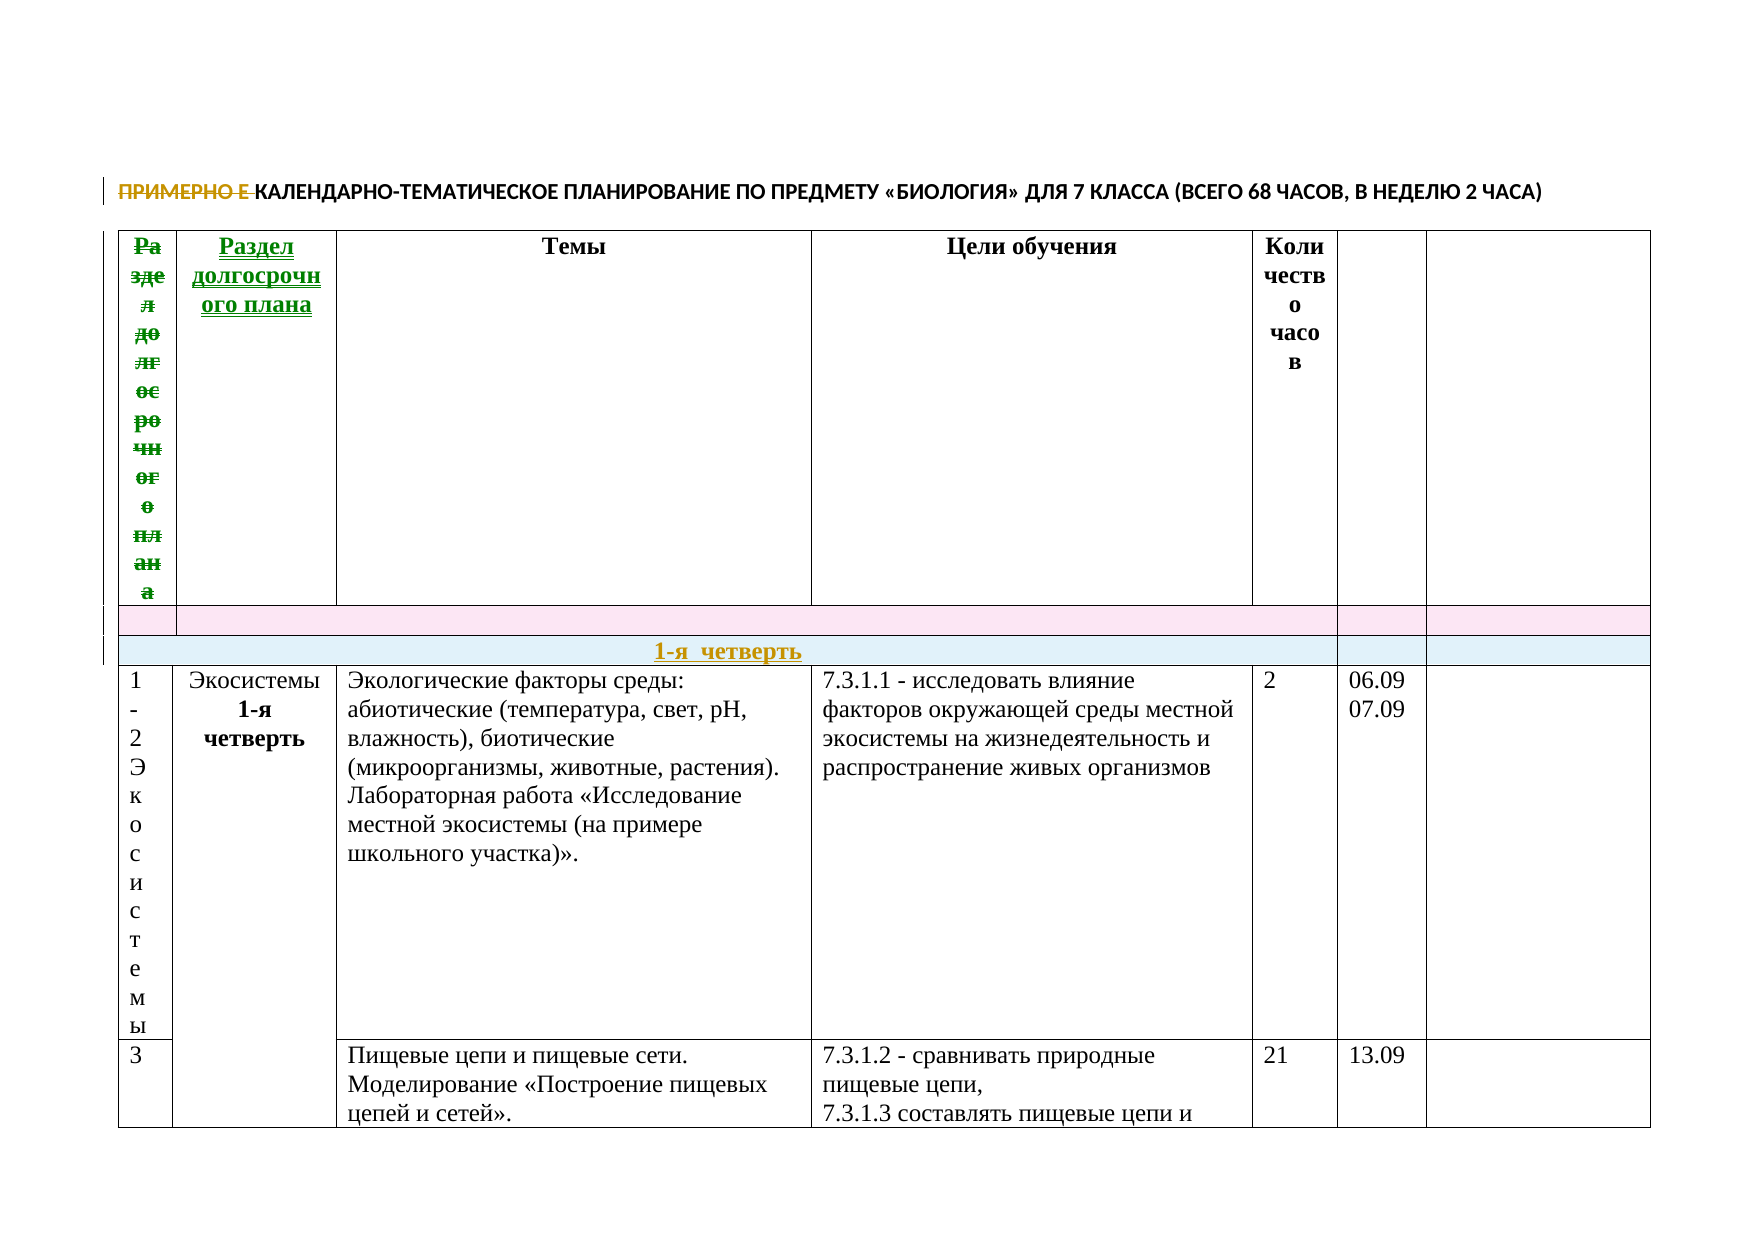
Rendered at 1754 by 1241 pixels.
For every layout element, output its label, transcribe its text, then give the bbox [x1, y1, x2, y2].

table_cell [1427, 666, 1650, 1039]
table_cell 7.3.1.1 - исследовать влияние факторов окружающей среды местной экосистемы на жизнедеятельность и распространение живых организмов [812, 666, 1252, 1039]
table_header [1427, 231, 1650, 605]
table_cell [337, 1040, 811, 1127]
table_cell Экологические факторы среды: абиотические (температура, свет, рН, влажность), биотические (микроорганизмы, животные, растения). Лабораторная работа «Исследование местной экосистемы (на примере школьного участка)». [337, 666, 811, 1039]
table_cell [119, 1040, 172, 1127]
table_header [177, 231, 336, 605]
table_header Темы [337, 231, 811, 605]
table_cell 2 [1253, 666, 1337, 1039]
table_cell [1427, 1040, 1650, 1127]
table_cell [119, 666, 172, 1039]
table_cell [1253, 1040, 1337, 1127]
table_header [1338, 231, 1426, 605]
text КАЛЕНДАРНО-ТЕМАТИЧЕСКОЕ ПЛАНИРОВАНИЕ ПО ПРЕДМЕТУ «БИОЛОГИЯ» ДЛЯ 7 КЛАССА (ВСЕГО 68 ЧАСОВ, В НЕДЕЛЮ 2 ЧАСА) [118, 177, 1636, 205]
table_cell [173, 666, 336, 1127]
table_header [119, 231, 176, 605]
table_cell [1338, 1040, 1426, 1127]
table_header Цели обучения [812, 231, 1252, 605]
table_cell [812, 1040, 1252, 1127]
table_cell [1338, 666, 1426, 1039]
table_header Количество часов [1253, 231, 1337, 605]
